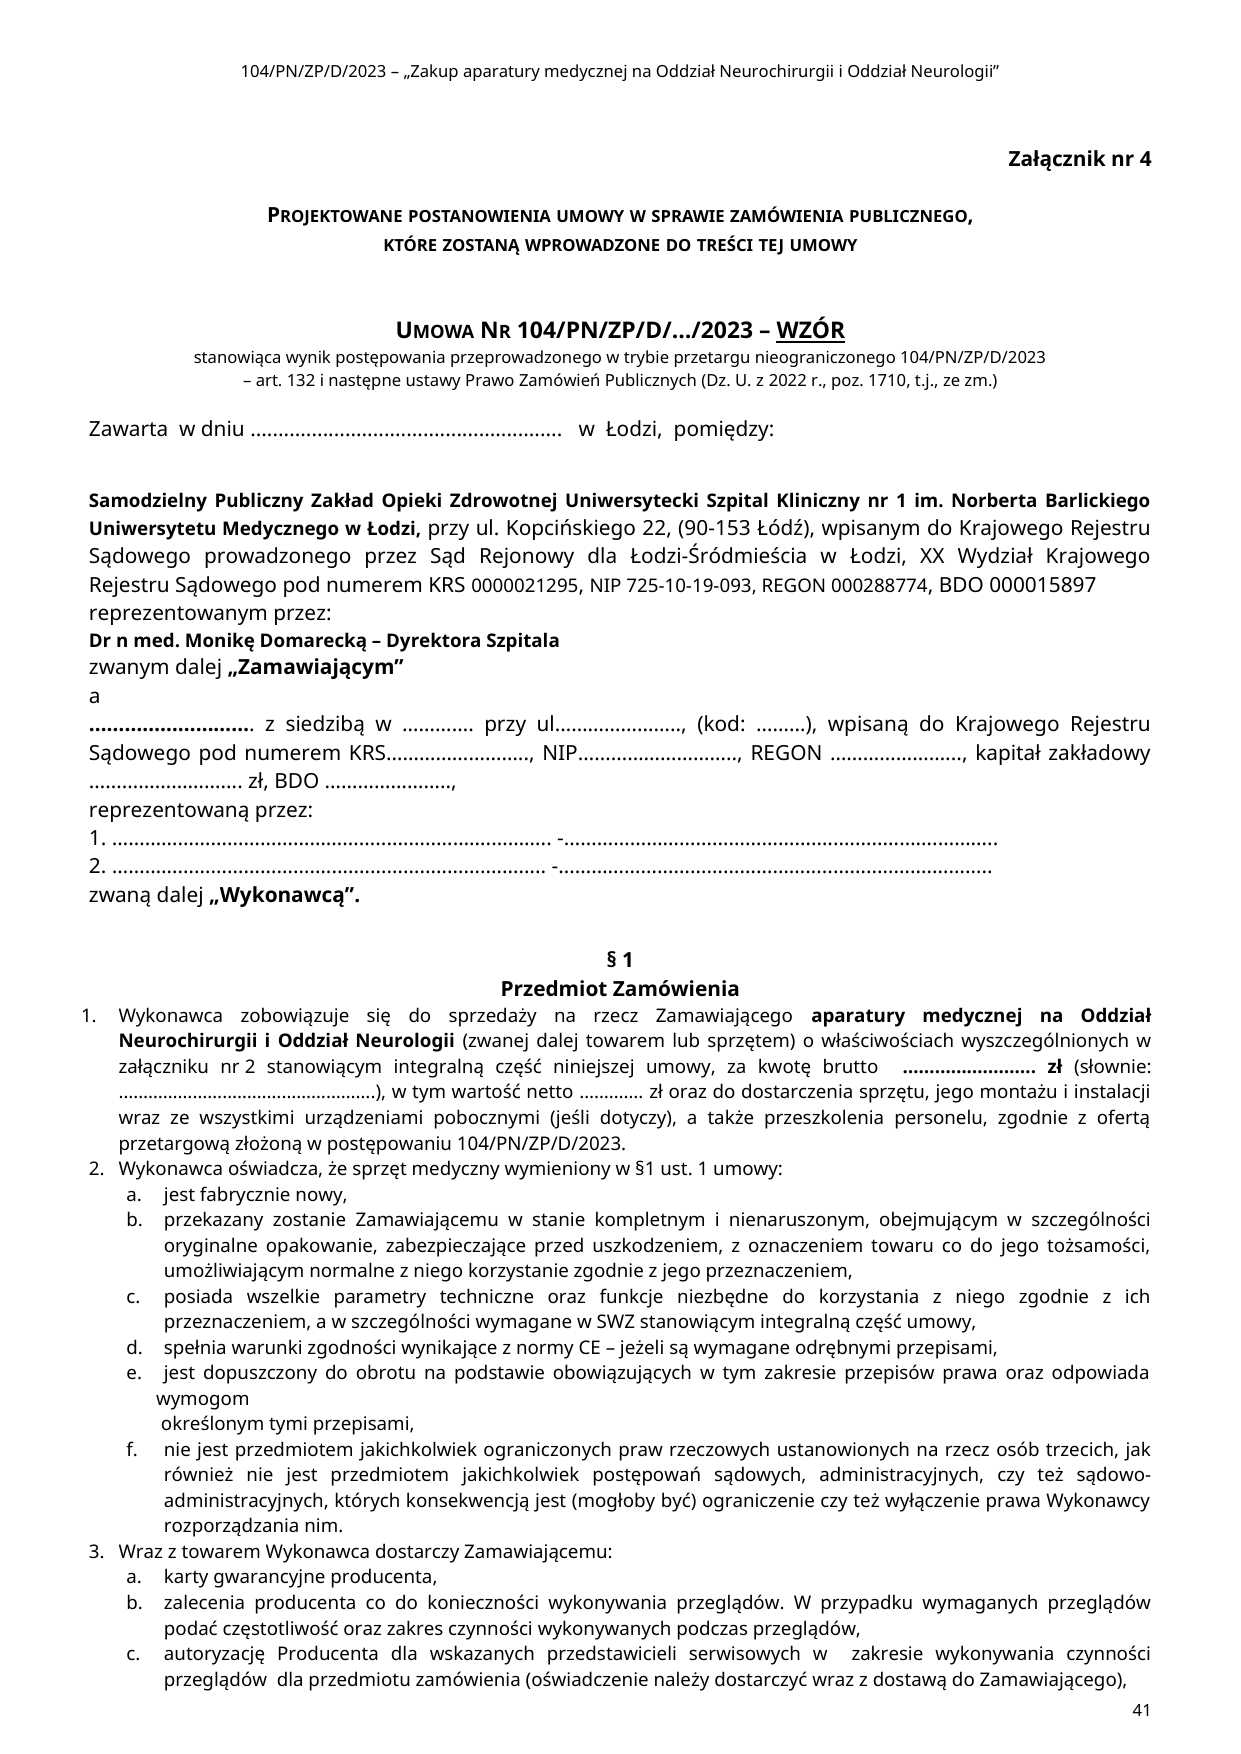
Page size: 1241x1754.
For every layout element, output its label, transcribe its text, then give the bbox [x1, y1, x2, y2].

text ………………………. z siedzibą w …………. przy ul………………….., (kod: ………), wpisaną do Krajowego Rejestru Sądowego pod numerem KRS…………………….., NIP……………………….., REGON …………………..., kapitał zakładowy ………………………. zł, BDO ………………….., [89, 709, 1152, 795]
text Umowa Nr 104/PN/ZP/D/…/2023 – WZÓR [89, 314, 1152, 346]
list zalecenia producenta co do konieczności wykonywania przeglądów. W przypadku wymaganych przeglądów podać częstotliwość oraz zakres czynności wykonywanych podczas przeglądów, [126, 1589, 1152, 1640]
text 1. …………………………………………...……..……….……….. -…………………………………………..……..……….……….. [89, 823, 1152, 852]
text zwanym dalej „Zamawiającym” [89, 652, 1152, 681]
text zwaną dalej „Wykonawcą”. [89, 880, 1152, 908]
list jest dopuszczony do obrotu na podstawie obowiązujących w tym zakresie przepisów prawa oraz odpowiada wymogom określonym tymi przepisami, [126, 1359, 1152, 1436]
text Przedmiot Zamówienia [89, 974, 1152, 1002]
text które zostaną wprowadzone do treści tej umowy [89, 229, 1152, 257]
text Dr n med. Monikę Domarecką – Dyrektora Szpitala [89, 627, 1152, 652]
list Wykonawca zobowiązuje się do sprzedaży na rzecz Zamawiającego aparatury medycznej na Oddział Neurochirurgii i Oddział Neurologii (zwanej dalej towarem lub sprzętem) o właściwościach wyszczególnionych w załączniku nr 2 stanowiącym integralną część niniejszej umowy, za kwotę brutto ……………………. zł (słownie: …………………………………………….), w tym wartość netto …………. zł oraz do dostarczenia sprzętu, jego montażu i instalacji wraz ze wszystkimi urządzeniami pobocznymi (jeśli dotyczy), a także przeszkolenia personelu, zgodnie z ofertą przetargową złożoną w postępowaniu 104/PN/ZP/D/2023. [81, 1002, 1152, 1155]
text Samodzielny Publiczny Zakład Opieki Zdrowotnej Uniwersytecki Szpital Kliniczny nr 1 im. Norberta Barlickiego Uniwersytetu Medycznego w Łodzi, przy ul. Kopcińskiego 22, (90-153 Łódź), wpisanym do Krajowego Rejestru Sądowego prowadzonego przez Sąd Rejonowy dla Łodzi-Śródmieścia w Łodzi, XX Wydział Krajowego Rejestru Sądowego pod numerem KRS 0000021295, NIP 725-10-19-093, REGON 000288774, BDO 000015897 [89, 488, 1152, 598]
text – art. 132 i następne ustawy Prawo Zamówień Publicznych (Dz. U. z 2022 r., poz. 1710, t.j., ze zm.) [89, 368, 1152, 391]
text Załącznik nr 4 [89, 144, 1152, 172]
list karty gwarancyjne producenta, [126, 1564, 1152, 1589]
text Projektowane postanowienia umowy w sprawie zamówienia publicznego, [89, 201, 1152, 229]
list spełnia warunki zgodności wynikające z normy CE – jeżeli są wymagane odrębnymi przepisami, [126, 1334, 1152, 1359]
list autoryzację Producenta dla wskazanych przedstawicieli serwisowych w zakresie wykonywania czynności przeglądów dla przedmiotu zamówienia (oświadczenie należy dostarczyć wraz z dostawą do Zamawiającego), [126, 1640, 1152, 1691]
list nie jest przedmiotem jakichkolwiek ograniczonych praw rzeczowych ustanowionych na rzecz osób trzecich, jak również nie jest przedmiotem jakichkolwiek postępowań sądowych, administracyjnych, czy też sądowo-administracyjnych, których konsekwencją jest (mogłoby być) ograniczenie czy też wyłączenie prawa Wykonawcy rozporządzania nim. [126, 1436, 1152, 1538]
list przekazany zostanie Zamawiającemu w stanie kompletnym i nienaruszonym, obejmującym w szczególności oryginalne opakowanie, zabezpieczające przed uszkodzeniem, z oznaczeniem towaru co do jego tożsamości, umożliwiającym normalne z niego korzystanie zgodnie z jego przeznaczeniem, [126, 1206, 1152, 1283]
list Wykonawca oświadcza, że sprzęt medyczny wymieniony w §1 ust. 1 umowy: [89, 1155, 1152, 1181]
text reprezentowaną przez: [89, 795, 1152, 823]
text a [89, 681, 1152, 709]
list Wraz z towarem Wykonawca dostarczy Zamawiającemu: [89, 1538, 1152, 1564]
text reprezentowanym przez: [89, 598, 1152, 627]
text § 1 [89, 945, 1152, 974]
text stanowiąca wynik postępowania przeprowadzonego w trybie przetargu nieograniczonego 104/PN/ZP/D/2023 [89, 346, 1152, 368]
list jest fabrycznie nowy, [126, 1181, 1152, 1206]
text Zawarta w dniu ........................................................ w Łodzi, pomiędzy: [89, 414, 1152, 442]
text 2. …………………………………..……………..……….……….. -…………………………………………..……..……….……….. [89, 852, 1152, 880]
list posiada wszelkie parametry techniczne oraz funkcje niezbędne do korzystania z niego zgodnie z ich przeznaczeniem, a w szczególności wymagane w SWZ stanowiącym integralną część umowy, [126, 1283, 1152, 1334]
